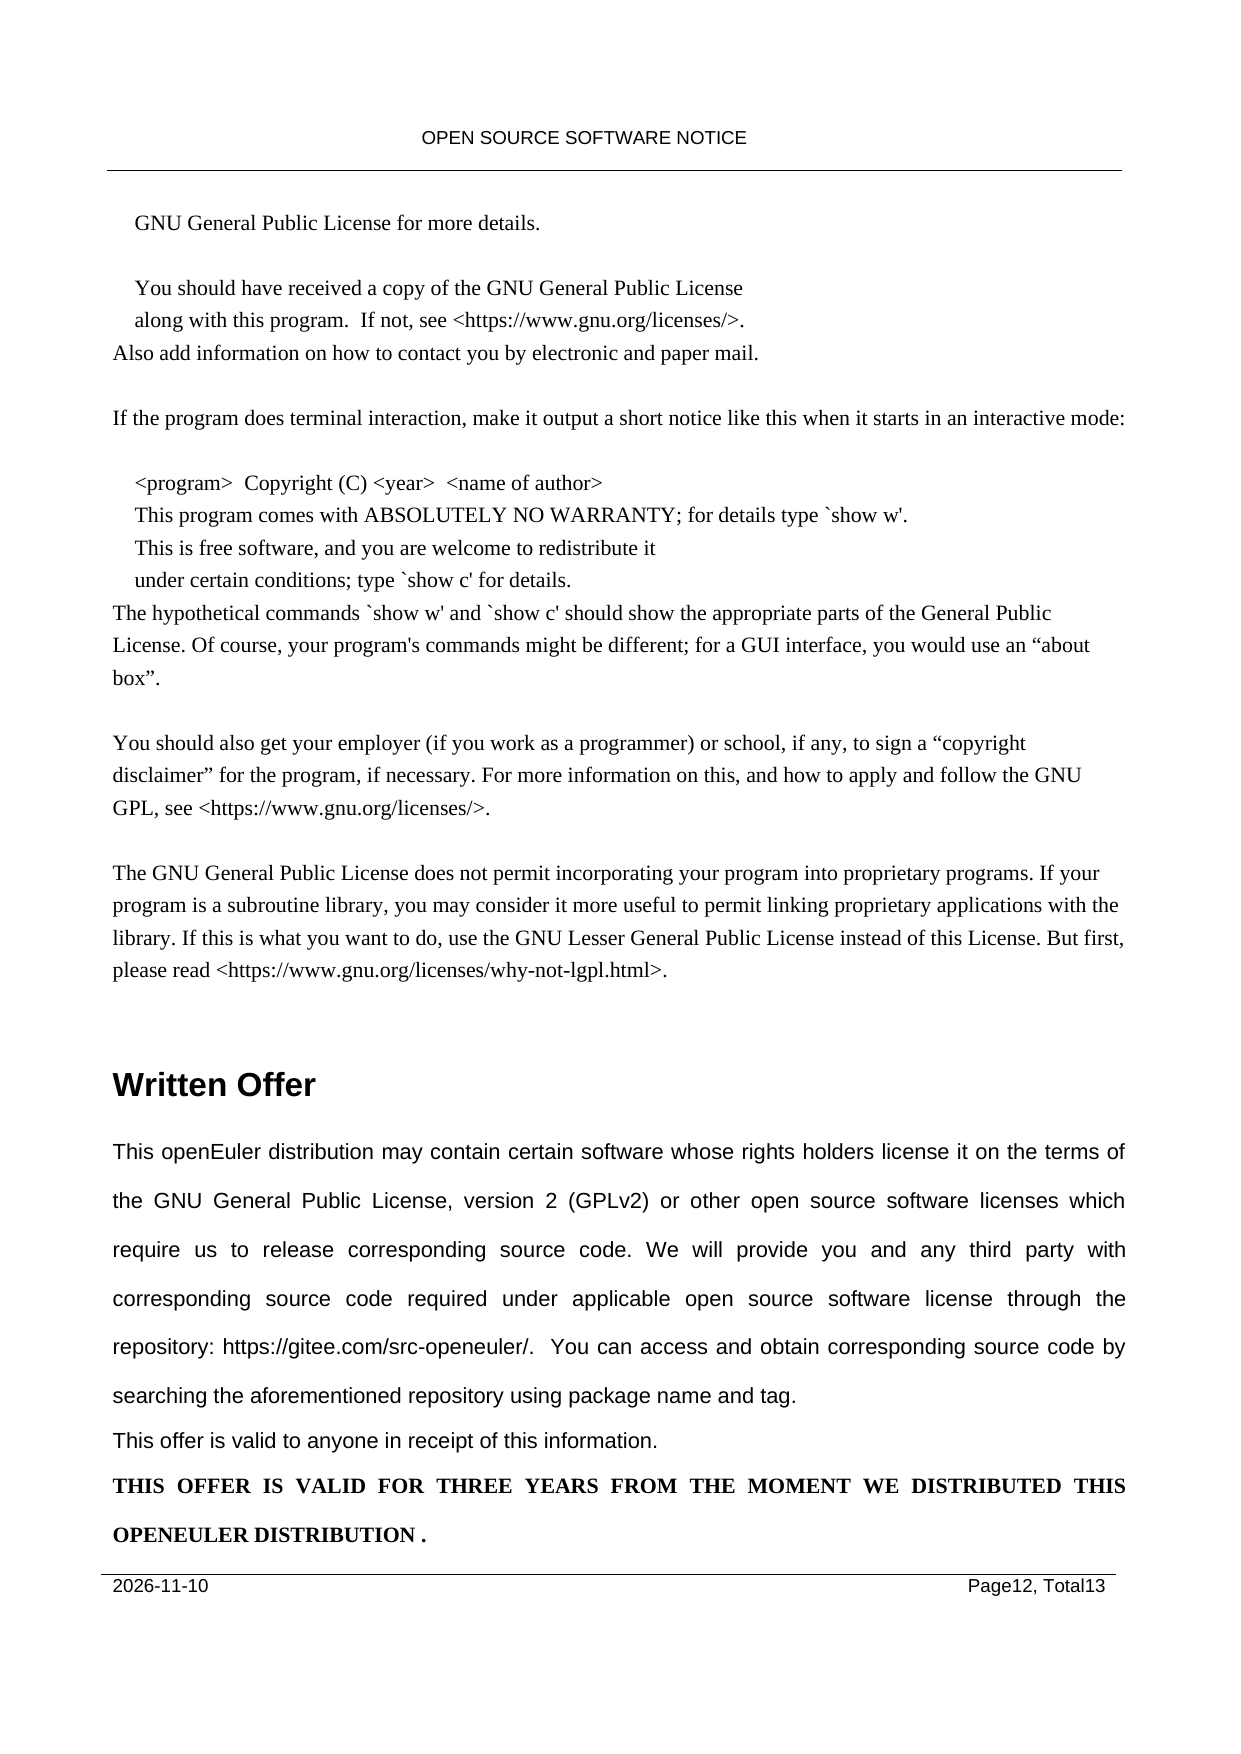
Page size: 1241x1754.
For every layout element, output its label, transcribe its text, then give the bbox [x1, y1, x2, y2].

text THIS OFFER IS VALID FOR THREE YEARS FROM THE MOMENT WE DISTRIBUTED THIS OPENEULER DISTRIBUTION . [112, 1469, 1128, 1551]
text This offer is valid to anyone in receipt of this information. [112, 1424, 1128, 1457]
text This openEuler distribution may contain certain software whose rights holders license it on the terms of the GNU General Public License, version 2 (GPLv2) or other open source software licenses which require us to release corresponding source code. We will provide you and any third party with corresponding source code required under applicable open source software license through the repository: https://gitee.com/src-openeuler/. You can access and obtain corresponding source code by searching the aforementioned repository using package name and tag. [112, 1136, 1128, 1412]
text Written Offer [112, 1051, 1128, 1116]
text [112, 206, 1128, 1051]
